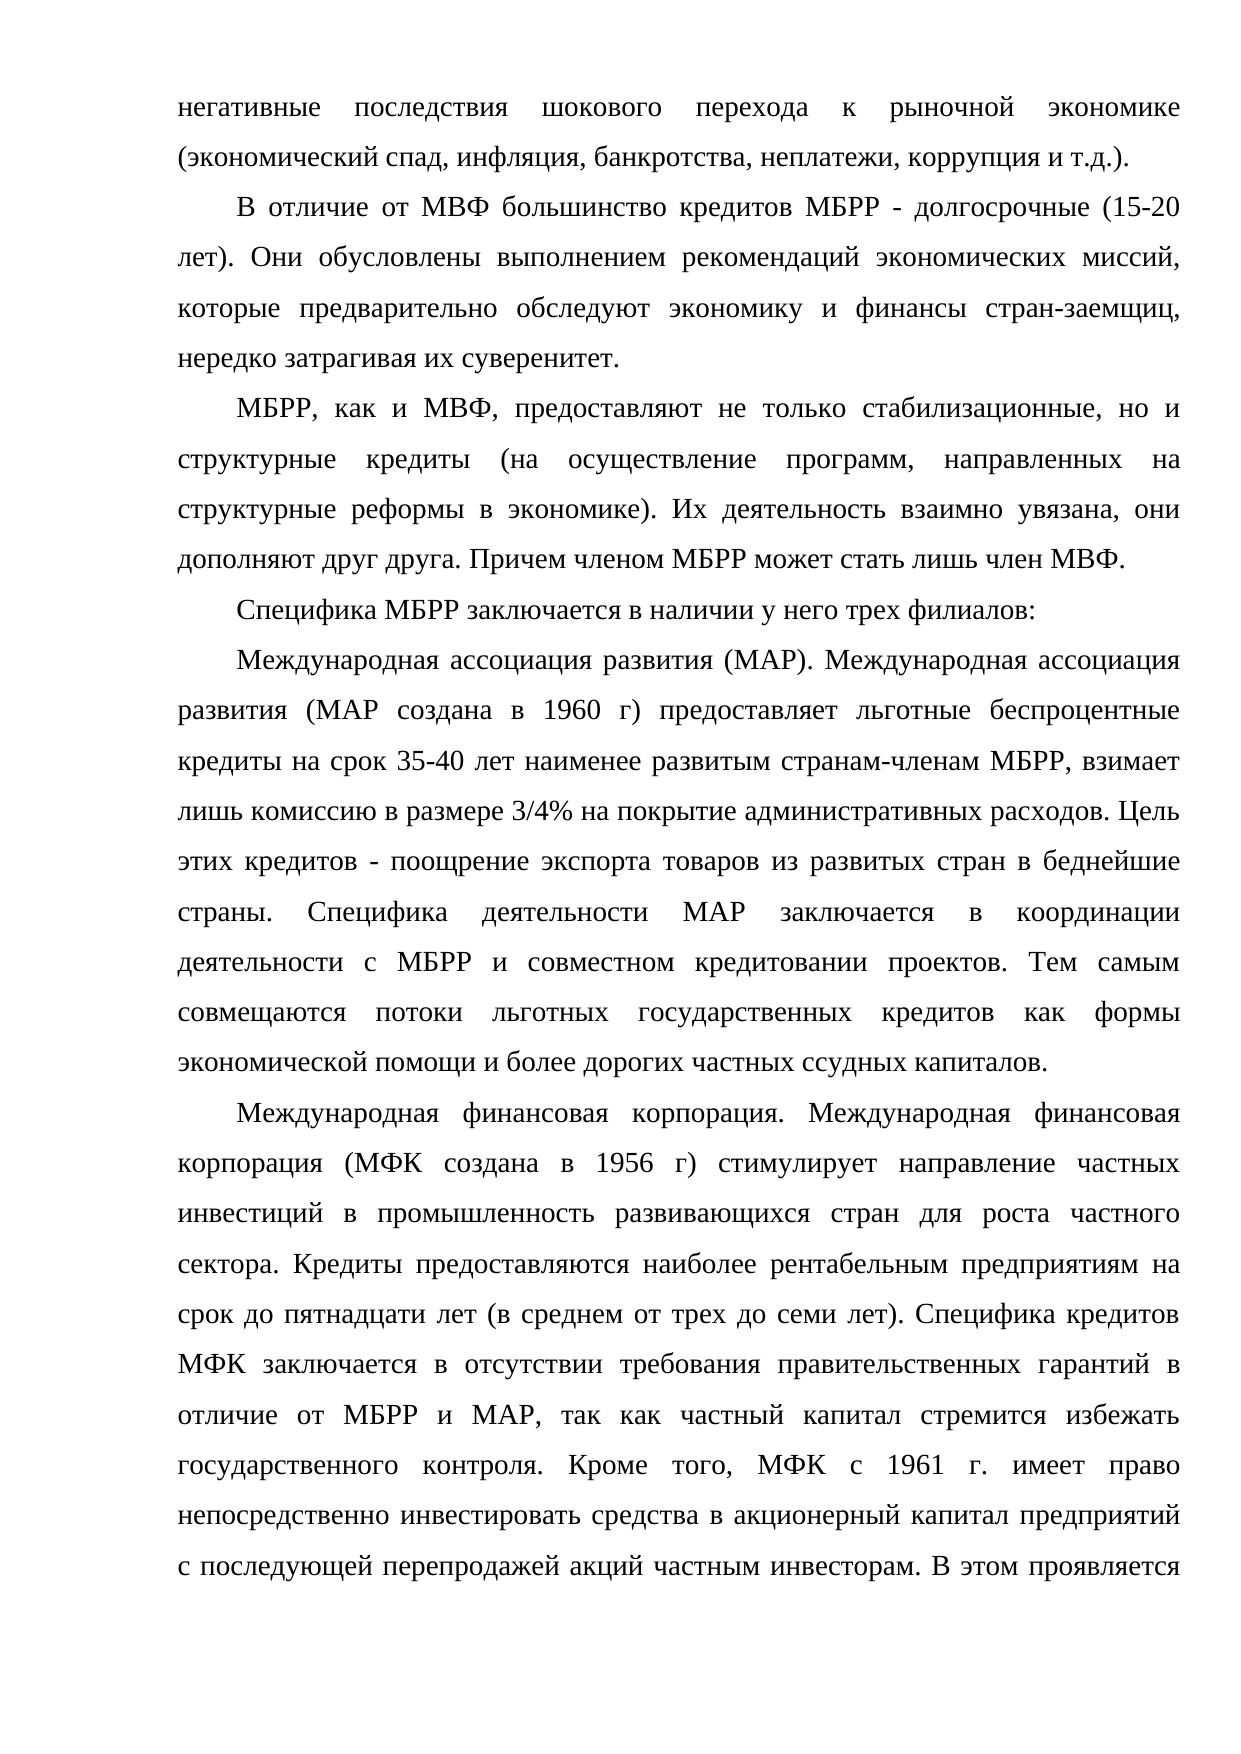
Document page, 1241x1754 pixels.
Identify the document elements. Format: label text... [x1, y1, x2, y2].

text Специфика МБРР заключается в наличии у него трех филиалов: [177, 592, 1181, 625]
text В отличие от МВФ большинство кредитов МБРР - долгосрочные (15-20 лет). Они обусловлены выполнением рекомендаций экономических миссий, которые предварительно обследуют экономику и финансы стран-заемщиц, нередко затрагивая их суверенитет. [177, 189, 1181, 374]
text Международная ассоциация развития (МАР). Международная ассоциация развития (MAP создана в ) предоставляет льготные беспроцентные кредиты на срок 35-40 лет наименее развитым странам-членам МБРР, взимает лишь комиссию в размере 3/4% на покрытие административных расходов. Цель этих кредитов - поощрение экспорта товаров из развитых стран в беднейшие страны. Специфика деятельности MAP заключается в координации деятельности с МБРР и совместном кредитовании проектов. Тем самым совмещаются потоки льготных государственных кредитов как формы экономической помощи и более дорогих частных ссудных капиталов. [177, 642, 1181, 1078]
text МБРР, как и МВФ, предоставляют не только стабилизационные, но и структурные кредиты (на осуществление программ, направленных на структурные реформы в экономике). Их деятельность взаимно увязана, они дополняют друг друга. Причем членом МБРР может стать лишь член МВФ. [177, 391, 1181, 575]
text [177, 89, 1181, 172]
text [177, 1095, 1181, 1581]
